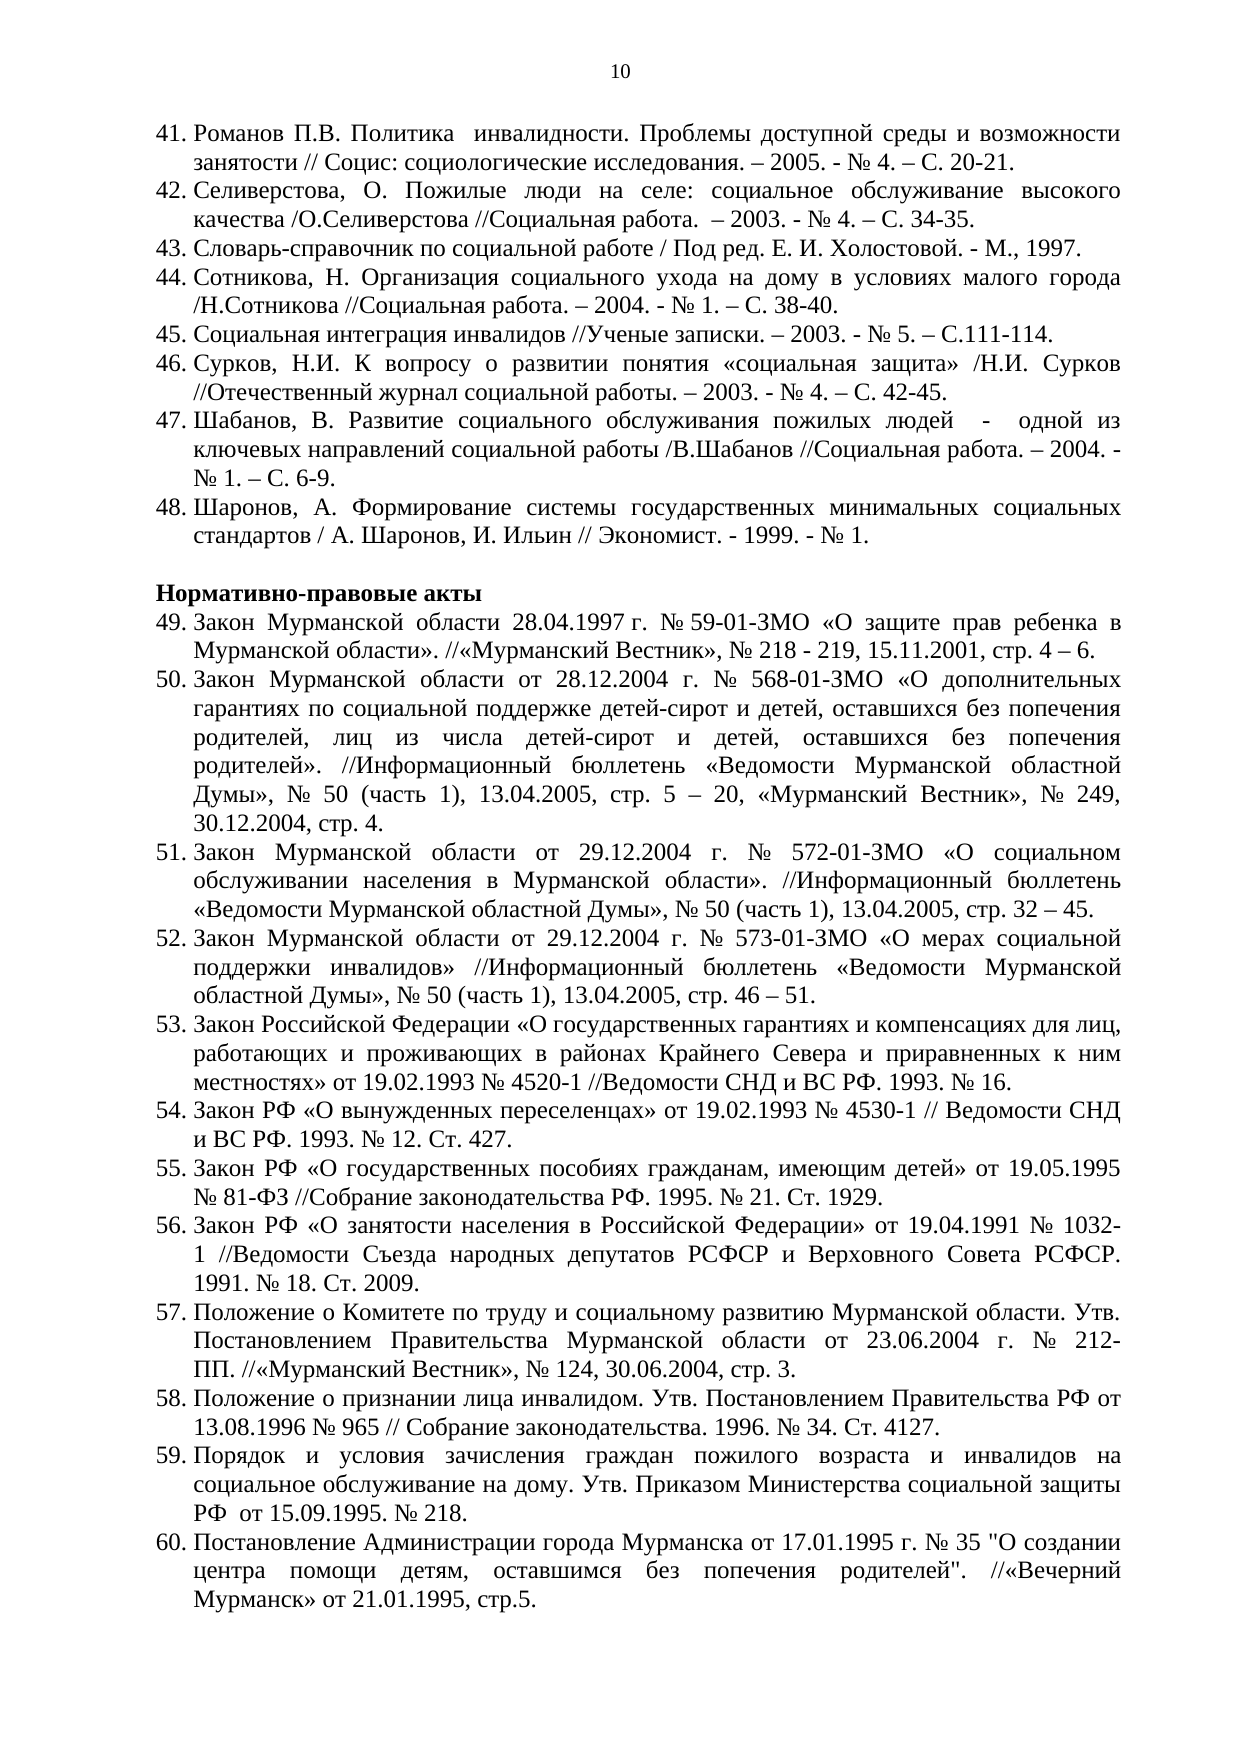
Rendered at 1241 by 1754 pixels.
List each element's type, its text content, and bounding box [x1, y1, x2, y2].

list Шабанов, В. Развитие социального обслуживания пожилых людей - одной из ключевых направлений социальной работы /В.Шабанов //Социальная работа. – 2004. - № 1. – С. 6-9. [156, 406, 1122, 492]
list Шаронов, А. Формирование системы государственных минимальных социальных стандартов / А. Шаронов, И. Ильин // Экономист. - 1999. - № 1. [156, 492, 1122, 549]
list Закон Мурманской области от 29.12.2004 г. № 572-01-ЗМО «О социальном обслуживании населения в Мурманской области». //Информационный бюллетень «Ведомости Мурманской областной Думы», № 50 (часть 1), 13.04.2005, стр. 32 – 45. [156, 837, 1122, 923]
list Порядок и условия зачисления граждан пожилого возраста и инвалидов на социальное обслуживание на дому. Утв. Приказом Министерства социальной защиты РФ от 15.09.1995. № 218. [156, 1441, 1122, 1527]
text Нормативно-правовые акты [156, 578, 1122, 607]
list Закон РФ «О государственных пособиях гражданам, имеющим детей» от 19.05.1995 № 81-ФЗ //Собрание законодательства РФ. 1995. № 21. Ст. 1929. [156, 1153, 1122, 1211]
list Закон Российской Федерации «О государственных гарантиях и компенсациях для лиц, работающих и проживающих в районах Крайнего Севера и приравненных к ним местностях» от 19.02.1993 № 4520-1 //Ведомости СНД и ВС РФ. 1993. № 16. [156, 1009, 1122, 1096]
list Закон РФ «О вынужденных переселенцах» от 19.02.1993 № 4530-1 // Ведомости СНД и ВС РФ. 1993. № 12. Ст. 427. [156, 1096, 1122, 1153]
list Положение о Комитете по труду и социальному развитию Мурманской области. Утв. Постановлением Правительства Мурманской области от 23.06.2004 г. № 212-ПП. //«Мурманский Вестник», № 124, 30.06.2004, стр. 3. [156, 1297, 1122, 1383]
list Сурков, Н.И. К вопросу о развитии понятия «социальная защита» /Н.И. Сурков //Отечественный журнал социальной работы. – 2003. - № 4. – С. 42-45. [156, 348, 1122, 406]
list Словарь-справочник по социальной работе / Под ред. Е. И. Холостовой. - М., 1997. [156, 233, 1122, 262]
list Закон РФ «О занятости населения в Российской Федерации» от 19.04.1991 № 1032-1 //Ведомости Съезда народных депутатов РСФСР и Верховного Совета РСФСР. 1991. № 18. Ст. 2009. [156, 1211, 1122, 1297]
list Закон Мурманской области 28.04.1997 г. № 59-01-ЗМО «О защите прав ребенка в Мурманской области». //«Мурманский Вестник», № 218 - 219, 15.11.2001, стр. 4 – 6. [156, 607, 1122, 664]
list Романов П.В. Политика инвалидности. Проблемы доступной среды и возможности занятости // Социс: социологические исследования. – 2005. - № 4. – С. 20-21. [156, 118, 1122, 176]
list Закон Мурманской области от 29.12.2004 г. № 573-01-ЗМО «О мерах социальной поддержки инвалидов» //Информационный бюллетень «Ведомости Мурманской областной Думы», № 50 (часть 1), 13.04.2005, стр. 46 – 51. [156, 923, 1122, 1009]
list Социальная интеграция инвалидов //Ученые записки. – 2003. - № 5. – С.111-114. [156, 319, 1122, 348]
list Положение о признании лица инвалидом. Утв. Постановлением Правительства РФ от 13.08.1996 № 965 // Собрание законодательства. 1996. № 34. Ст. 4127. [156, 1383, 1122, 1441]
list Селиверстова, О. Пожилые люди на селе: социальное обслуживание высокого качества /О.Селиверстова //Социальная работа. – 2003. - № 4. – С. 34-35. [156, 176, 1122, 233]
list Закон Мурманской области от 28.12.2004 г. № 568-01-ЗМО «О дополнительных гарантиях по социальной поддержке детей-сирот и детей, оставшихся без попечения родителей, лиц из числа детей-сирот и детей, оставшихся без попечения родителей». //Информационный бюллетень «Ведомости Мурманской областной Думы», № 50 (часть 1), 13.04.2005, стр. 5 – 20, «Мурманский Вестник», № 249, 30.12.2004, стр. 4. [156, 664, 1122, 837]
list Постановление Администрации города Мурманска от 17.01.1995 г. № 35 "О создании центра помощи детям, оставшимся без попечения родителей". //«Вечерний Мурманск» от 21.01.1995, стр.5. [156, 1527, 1122, 1613]
list Сотникова, Н. Организация социального ухода на дому в условиях малого города /Н.Сотникова //Социальная работа. – 2004. - № 1. – С. 38-40. [156, 262, 1122, 319]
